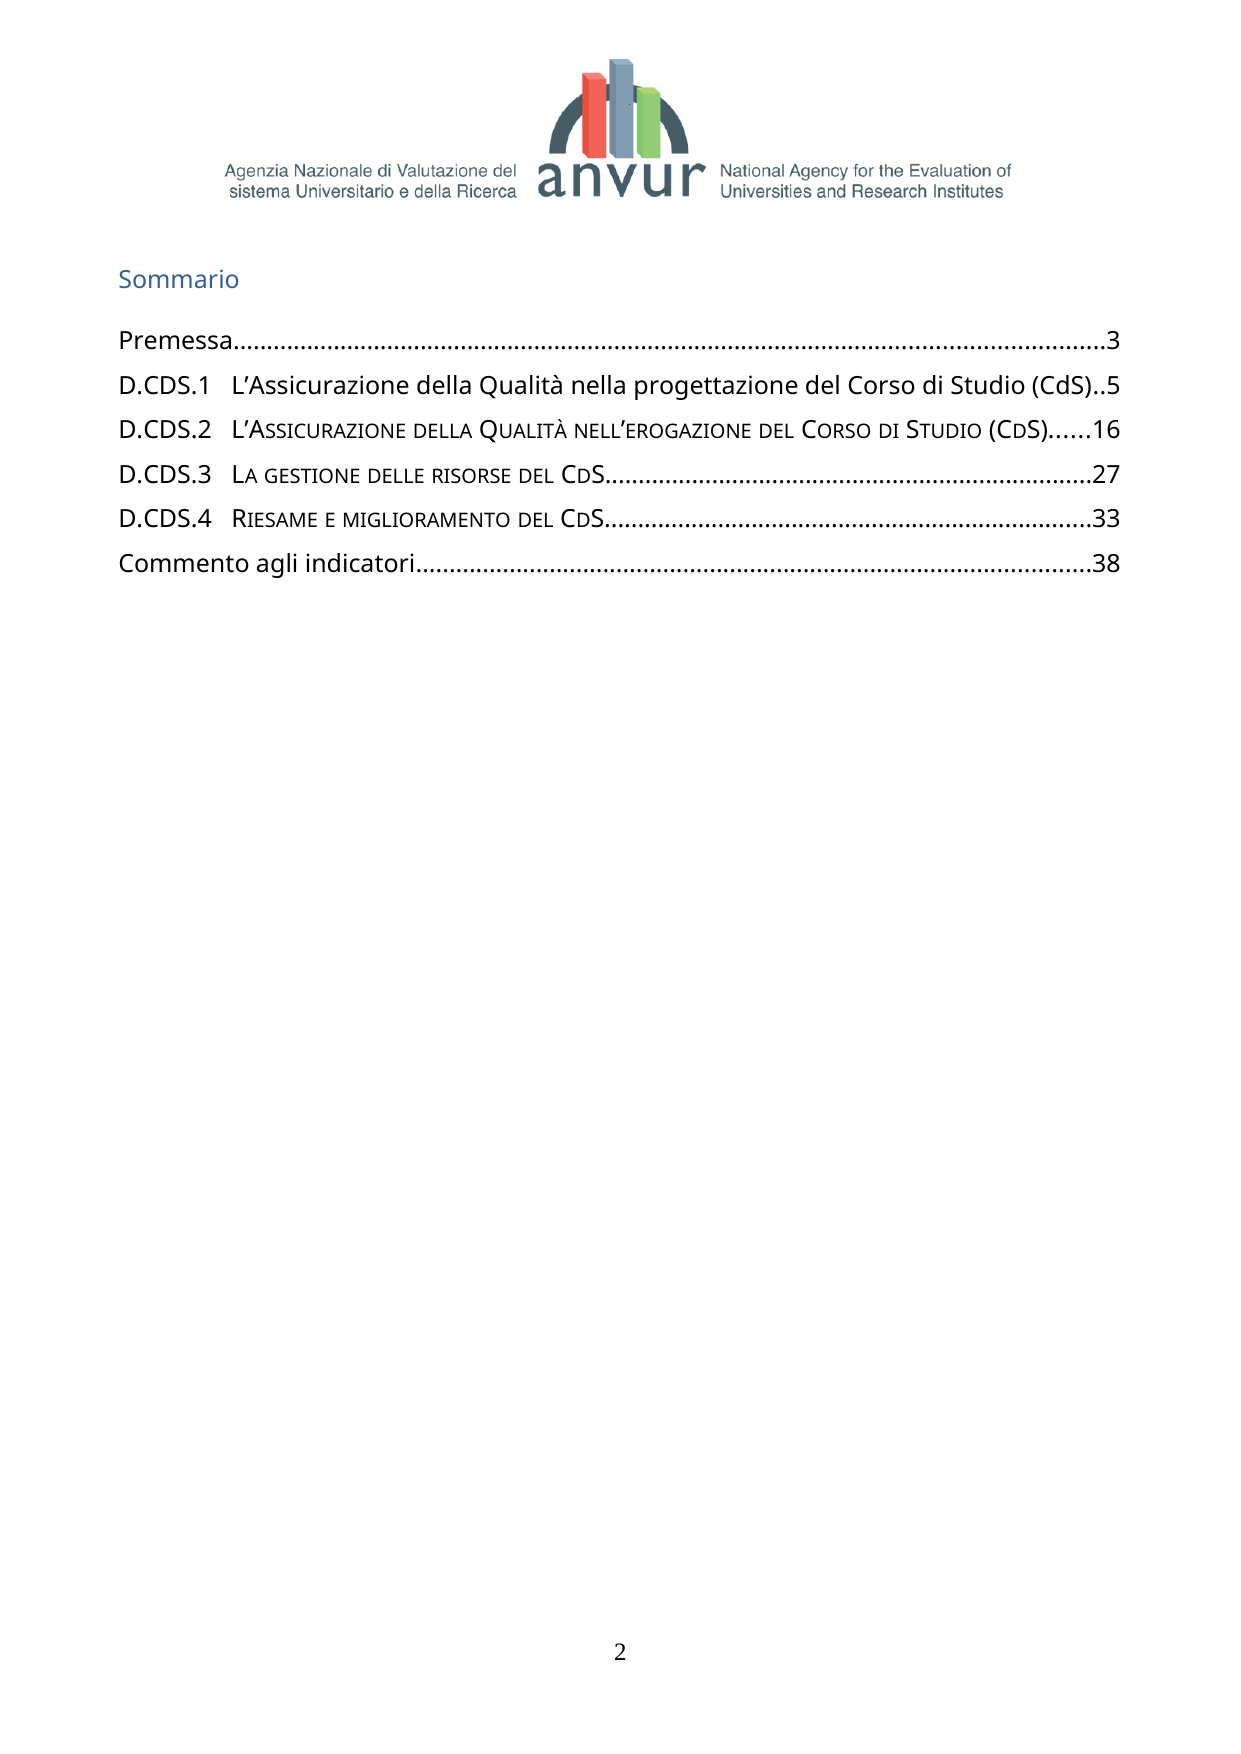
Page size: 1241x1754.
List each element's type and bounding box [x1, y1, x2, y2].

picture [224, 59, 1016, 226]
